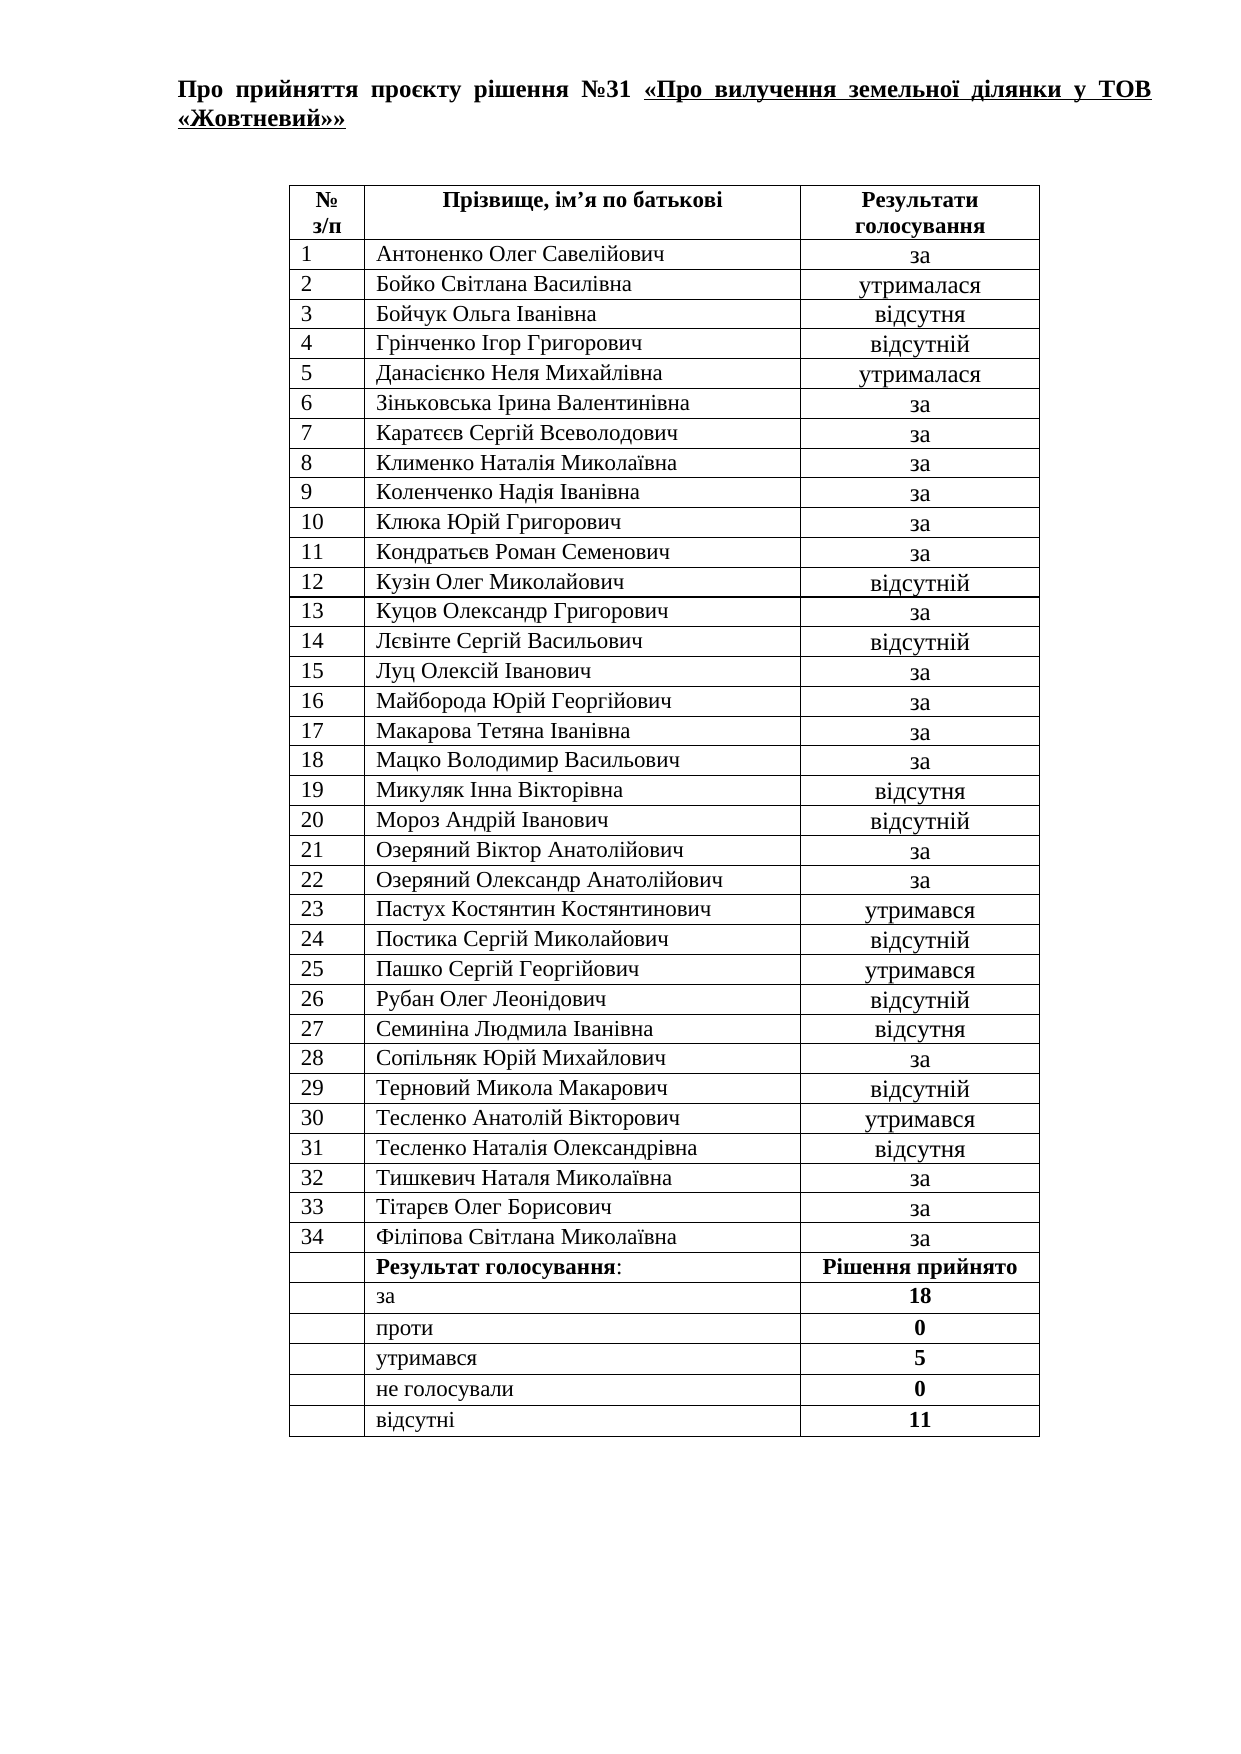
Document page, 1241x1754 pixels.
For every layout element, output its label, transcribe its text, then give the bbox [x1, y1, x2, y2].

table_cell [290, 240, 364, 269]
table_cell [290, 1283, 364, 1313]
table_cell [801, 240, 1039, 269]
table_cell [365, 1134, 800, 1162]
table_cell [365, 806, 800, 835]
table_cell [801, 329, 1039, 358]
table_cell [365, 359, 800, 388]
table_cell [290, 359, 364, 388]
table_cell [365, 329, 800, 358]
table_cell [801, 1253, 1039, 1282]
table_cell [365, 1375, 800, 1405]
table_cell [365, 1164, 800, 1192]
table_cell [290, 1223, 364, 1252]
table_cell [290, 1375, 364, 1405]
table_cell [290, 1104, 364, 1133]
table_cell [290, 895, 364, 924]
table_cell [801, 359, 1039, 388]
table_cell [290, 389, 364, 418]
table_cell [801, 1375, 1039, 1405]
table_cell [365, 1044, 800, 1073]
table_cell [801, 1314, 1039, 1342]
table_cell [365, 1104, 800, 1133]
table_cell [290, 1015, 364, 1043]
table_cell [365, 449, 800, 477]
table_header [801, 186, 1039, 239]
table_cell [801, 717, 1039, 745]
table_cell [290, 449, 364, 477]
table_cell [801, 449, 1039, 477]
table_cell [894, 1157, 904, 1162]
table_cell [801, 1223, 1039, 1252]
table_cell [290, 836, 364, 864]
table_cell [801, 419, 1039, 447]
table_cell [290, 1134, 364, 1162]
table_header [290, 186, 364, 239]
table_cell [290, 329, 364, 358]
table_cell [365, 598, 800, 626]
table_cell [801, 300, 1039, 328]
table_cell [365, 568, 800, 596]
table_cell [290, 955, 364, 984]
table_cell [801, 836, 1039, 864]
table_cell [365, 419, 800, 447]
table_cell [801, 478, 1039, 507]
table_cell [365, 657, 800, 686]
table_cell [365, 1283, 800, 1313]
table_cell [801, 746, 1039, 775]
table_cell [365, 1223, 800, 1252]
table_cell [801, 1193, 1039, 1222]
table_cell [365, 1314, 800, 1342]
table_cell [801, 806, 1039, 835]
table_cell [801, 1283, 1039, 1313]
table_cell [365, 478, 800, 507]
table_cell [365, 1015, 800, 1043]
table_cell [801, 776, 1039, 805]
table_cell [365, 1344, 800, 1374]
text Про прийняття проєкту рішення №31 «Про вилучення земельної ділянки у ТОВ «Жовтневий»» [177, 74, 1152, 131]
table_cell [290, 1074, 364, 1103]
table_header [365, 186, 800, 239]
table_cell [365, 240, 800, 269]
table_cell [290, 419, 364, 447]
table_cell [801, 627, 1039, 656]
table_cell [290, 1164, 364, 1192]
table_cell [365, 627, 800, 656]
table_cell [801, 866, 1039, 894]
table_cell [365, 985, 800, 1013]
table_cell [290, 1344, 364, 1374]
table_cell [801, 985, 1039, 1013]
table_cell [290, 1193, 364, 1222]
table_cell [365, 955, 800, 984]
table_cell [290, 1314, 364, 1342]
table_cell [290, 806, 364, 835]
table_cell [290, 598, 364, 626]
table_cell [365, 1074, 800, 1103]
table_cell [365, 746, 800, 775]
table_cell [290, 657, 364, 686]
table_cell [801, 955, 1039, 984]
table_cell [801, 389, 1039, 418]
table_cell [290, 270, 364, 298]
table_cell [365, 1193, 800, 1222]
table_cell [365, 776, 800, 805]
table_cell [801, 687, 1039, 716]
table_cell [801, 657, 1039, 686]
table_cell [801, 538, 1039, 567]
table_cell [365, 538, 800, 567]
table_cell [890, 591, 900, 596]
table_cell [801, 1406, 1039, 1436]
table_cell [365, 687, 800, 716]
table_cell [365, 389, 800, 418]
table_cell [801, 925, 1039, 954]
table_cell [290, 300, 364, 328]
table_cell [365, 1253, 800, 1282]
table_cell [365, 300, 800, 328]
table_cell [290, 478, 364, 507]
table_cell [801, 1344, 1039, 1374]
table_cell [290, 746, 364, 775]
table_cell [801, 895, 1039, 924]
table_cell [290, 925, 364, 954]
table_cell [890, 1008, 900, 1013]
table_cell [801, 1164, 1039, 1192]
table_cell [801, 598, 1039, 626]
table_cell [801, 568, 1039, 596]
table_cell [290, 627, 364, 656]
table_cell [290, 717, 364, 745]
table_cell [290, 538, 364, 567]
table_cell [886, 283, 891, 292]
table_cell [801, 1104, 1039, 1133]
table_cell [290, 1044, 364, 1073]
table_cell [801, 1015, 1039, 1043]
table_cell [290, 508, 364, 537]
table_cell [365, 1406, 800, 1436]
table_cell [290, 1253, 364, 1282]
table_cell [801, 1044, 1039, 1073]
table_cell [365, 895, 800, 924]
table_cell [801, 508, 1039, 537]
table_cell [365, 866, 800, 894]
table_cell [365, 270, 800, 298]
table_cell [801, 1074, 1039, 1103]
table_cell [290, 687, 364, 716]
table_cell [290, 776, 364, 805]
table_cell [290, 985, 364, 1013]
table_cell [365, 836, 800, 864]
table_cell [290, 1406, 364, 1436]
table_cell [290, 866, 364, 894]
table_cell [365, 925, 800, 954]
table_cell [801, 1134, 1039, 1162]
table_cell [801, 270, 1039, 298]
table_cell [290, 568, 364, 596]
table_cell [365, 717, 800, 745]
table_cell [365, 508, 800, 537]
